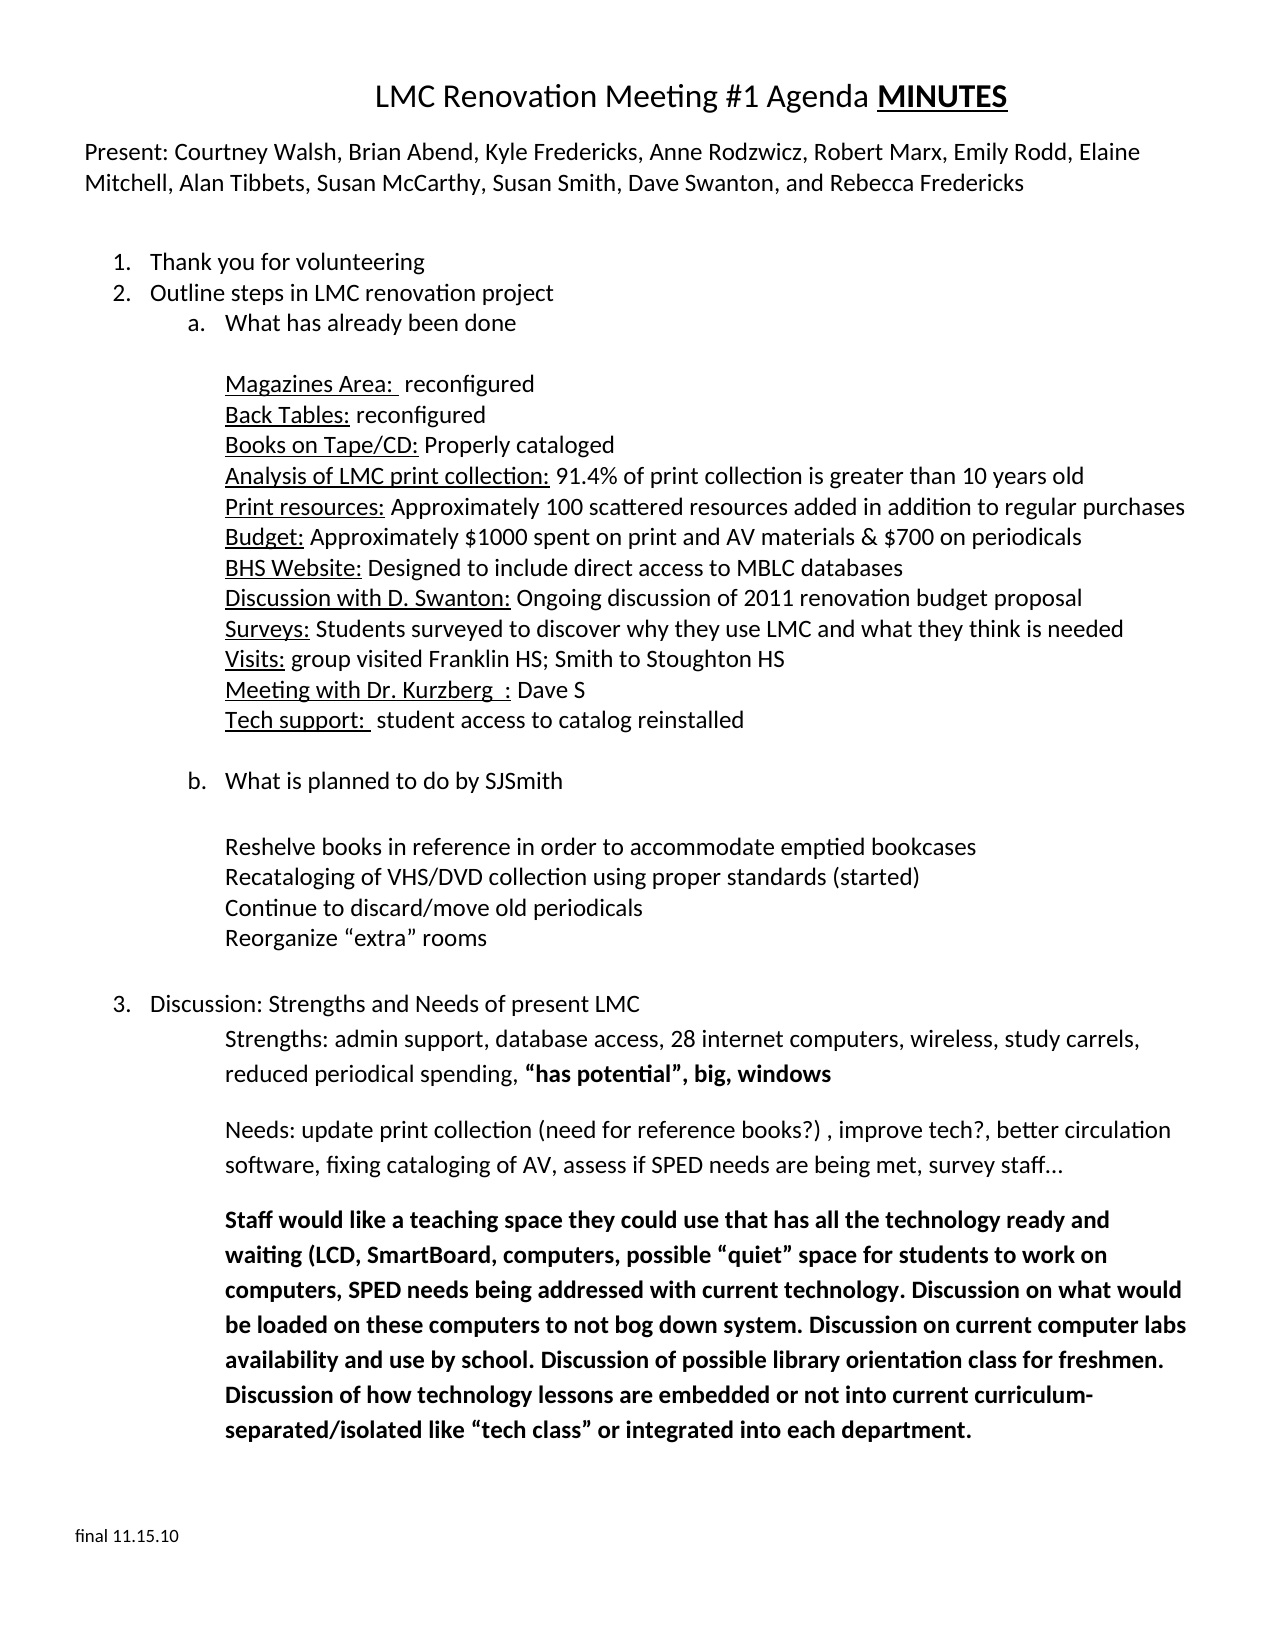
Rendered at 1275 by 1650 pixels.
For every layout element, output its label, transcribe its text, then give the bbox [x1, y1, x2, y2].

list Analysis of LMC print collection: 91.4% of print collection is greater than 10 years old [225, 460, 1191, 491]
list Outline steps in LMC renovation project [112, 277, 1191, 307]
list Strengths: admin support, database access, 28 internet computers, wireless, study carrels, reduced periodical spending, “has potential”, big, windows [225, 1023, 1191, 1088]
text Present: Courtney Walsh, Brian Abend, Kyle Fredericks, Anne Rodzwicz, Robert Marx, Emily Rodd, Elaine Mitchell, Alan Tibbets, Susan McCarthy, Susan Smith, Dave Swanton, and Rebecca Fredericks [84, 137, 1191, 226]
list Books on Tape/CD: Properly cataloged [225, 429, 1191, 460]
list BHS Website: Designed to include direct access to MBLC databases [225, 552, 1191, 582]
list Discussion: Strengths and Needs of present LMC [112, 988, 1191, 1018]
text Staff would like a teaching space they could use that has all the technology ready and waiting (LCD, SmartBoard, computers, possible “quiet” space for students to work on computers, SPED needs being addressed with current technology. Discussion on what would be loaded on these computers to not bog down system. Discussion on current computer labs availability and use by school. Discussion of possible library orientation class for freshmen. Discussion of how technology lessons are embedded or not into current curriculum-separated/isolated like “tech class” or integrated into each department. [225, 1204, 1191, 1445]
list What is planned to do by SJSmith [187, 765, 1191, 796]
list Magazines Area: reconfigured [225, 368, 1191, 399]
list Back Tables: reconfigured [225, 399, 1191, 429]
list What has already been done [187, 307, 1191, 338]
list Budget: Approximately $1000 spent on print and AV materials & $700 on periodicals [225, 521, 1191, 552]
list Thank you for volunteering [112, 246, 1191, 277]
list Discussion with D. Swanton: Ongoing discussion of 2011 renovation budget proposal [225, 582, 1191, 613]
list Visits: group visited Franklin HS; Smith to Stoughton HS [225, 643, 1191, 674]
list Reorganize “extra” rooms [225, 922, 1191, 953]
list Reshelve books in reference in order to accommodate emptied bookcases [225, 831, 1191, 861]
list Tech support: student access to catalog reinstalled [225, 704, 1191, 735]
list Meeting with Dr. Kurzberg : Dave S [225, 674, 1191, 704]
list Surveys: Students surveyed to discover why they use LMC and what they think is needed [225, 613, 1191, 643]
text Needs: update print collection (need for reference books?) , improve tech?, better circulation software, fixing cataloging of AV, assess if SPED needs are being met, survey staff… [225, 1114, 1191, 1179]
list Continue to discard/move old periodicals [225, 892, 1191, 922]
list Print resources: Approximately 100 scattered resources added in addition to regular purchases [225, 491, 1191, 521]
list Recataloging of VHS/DVD collection using proper standards (started) [225, 861, 1191, 892]
text LMC Renovation Meeting #1 Agenda MINUTES [375, 75, 1191, 116]
